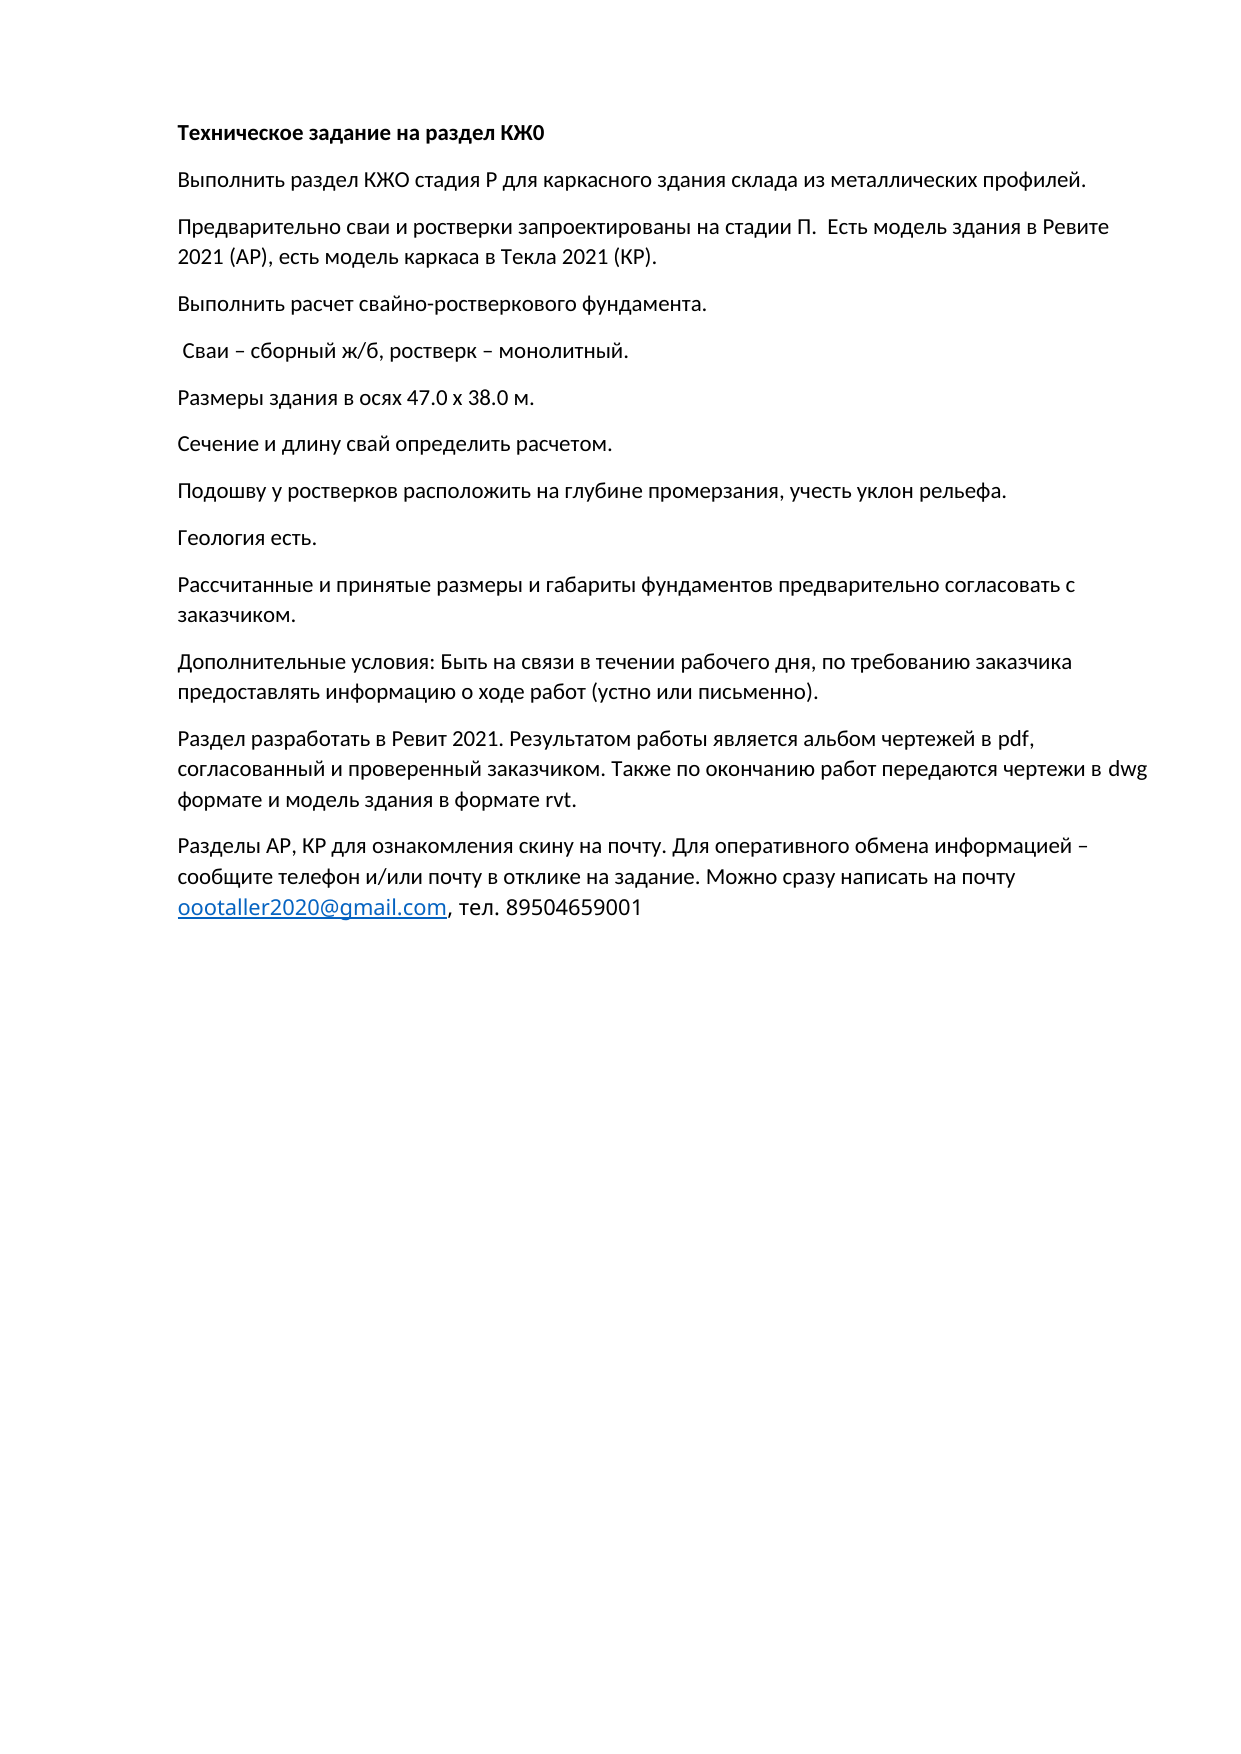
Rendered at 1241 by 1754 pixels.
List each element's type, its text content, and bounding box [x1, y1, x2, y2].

text Рассчитанные и принятые размеры и габариты фундаментов предварительно согласовать с заказчиком. [177, 570, 1152, 628]
text Выполнить расчет свайно-ростверкового фундамента. [177, 289, 1152, 317]
text Геология есть. [177, 523, 1152, 551]
text Сечение и длину свай определить расчетом. [177, 429, 1152, 458]
text Подошву у ростверков расположить на глубине промерзания, учесть уклон рельефа. [177, 476, 1152, 504]
text Техническое задание на раздел КЖ0 [177, 118, 1152, 146]
text Дополнительные условия: Быть на связи в течении рабочего дня, по требованию заказчика предоставлять информацию о ходе работ (устно или письменно). [177, 647, 1152, 706]
text Разделы АР, КР для ознакомления скину на почту. Для оперативного обмена информацией – сообщите телефон и/или почту в отклике на задание. Можно сразу написать на почту oootaller2020@gmail.com, тел. 89504659001 [177, 832, 1152, 922]
text Раздел разработать в Ревит 2021. Результатом работы является альбом чертежей в pdf, согласованный и проверенный заказчиком. Также по окончанию работ передаются чертежи в dwg формате и модель здания в формате rvt. [177, 724, 1152, 813]
text Предварительно сваи и ростверки запроектированы на стадии П. Есть модель здания в Ревите 2021 (АР), есть модель каркаса в Текла 2021 (КР). [177, 212, 1152, 270]
text Размеры здания в осях 47.0 х 38.0 м. [177, 383, 1152, 411]
text Сваи – сборный ж/б, ростверк – монолитный. [177, 336, 1152, 364]
text Выполнить раздел КЖО стадия Р для каркасного здания склада из металлических профилей. [177, 165, 1152, 193]
